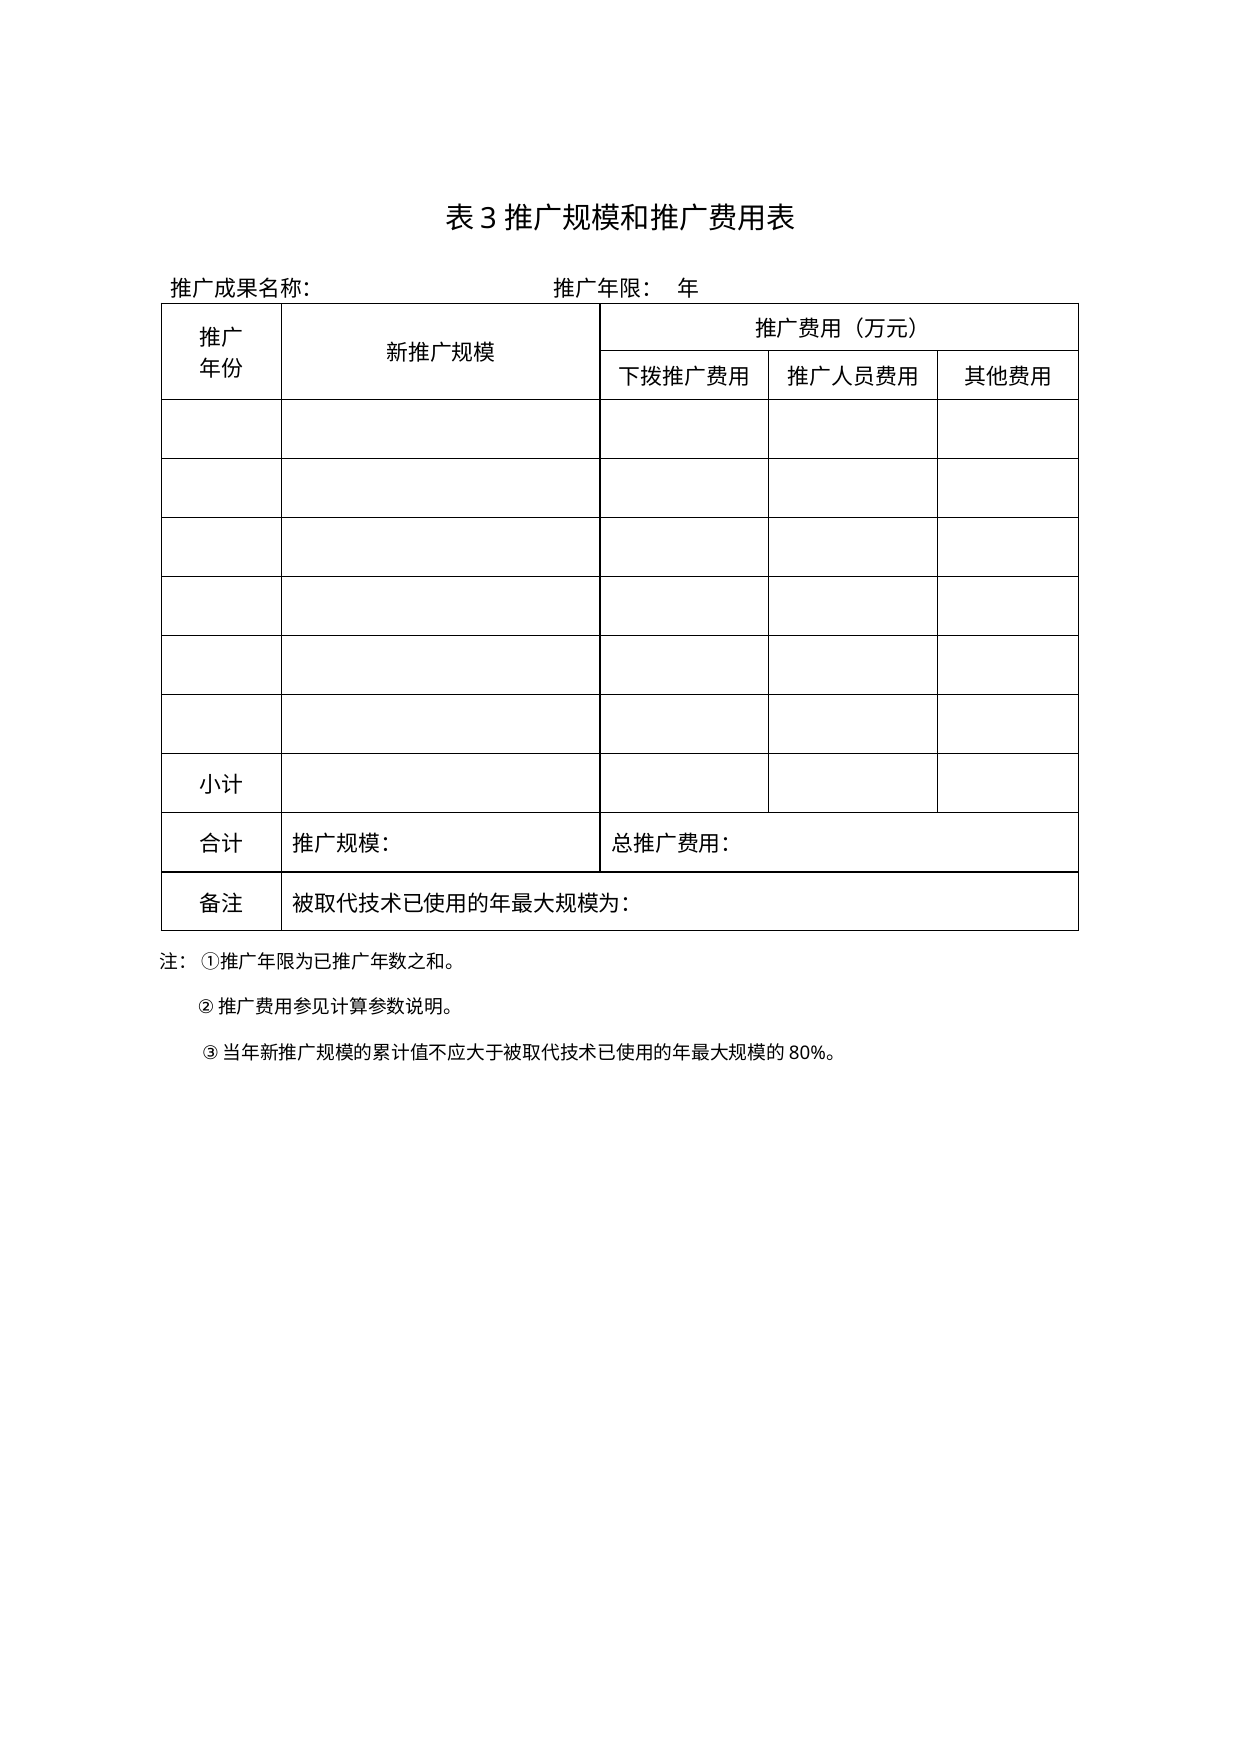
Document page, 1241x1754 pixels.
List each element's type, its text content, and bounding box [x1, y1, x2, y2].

table_cell [601, 400, 768, 458]
table_cell [162, 518, 281, 576]
table_header 新推广规模 [282, 304, 599, 399]
table_cell [601, 754, 768, 812]
text ③当年新推广规模的累计值不应大于被取代技术已使用的年最大规模的80%。 [159, 1023, 1081, 1069]
table_cell [769, 459, 937, 517]
table_cell [162, 400, 281, 458]
table_cell [601, 518, 768, 576]
table_cell 备注 [162, 873, 281, 930]
text 表3 推广规模和推广费用表 [159, 195, 1081, 237]
table_cell [769, 695, 937, 753]
table_cell [938, 695, 1078, 753]
table_cell 下拨推广费用 [601, 351, 768, 399]
table_cell [282, 400, 599, 458]
table_cell [938, 518, 1078, 576]
table_cell [938, 577, 1078, 635]
table_cell [769, 754, 937, 812]
table_cell [601, 577, 768, 635]
table_header 推广 年份 [162, 304, 281, 399]
table_cell [601, 636, 768, 694]
text 推广成果名称： 推广年限： 年 [159, 271, 1081, 303]
table_cell [769, 518, 937, 576]
table_cell [601, 459, 768, 517]
table_cell [162, 695, 281, 753]
table_cell 合计 [162, 813, 281, 871]
text 注： ①推广年限为已推广年数之和。 [159, 931, 1081, 977]
table_cell [162, 577, 281, 635]
table_cell [282, 577, 599, 635]
table_cell [938, 400, 1078, 458]
table_cell [162, 636, 281, 694]
table_cell [938, 459, 1078, 517]
text ②推广费用参见计算参数说明。 [159, 977, 1081, 1023]
table_cell [938, 754, 1078, 812]
table_cell 推广规模： [282, 813, 599, 871]
table_cell [769, 400, 937, 458]
table_cell [282, 695, 599, 753]
table_cell [282, 636, 599, 694]
table_cell 推广人员费用 [769, 351, 937, 399]
table_cell [769, 577, 937, 635]
table_cell [938, 636, 1078, 694]
table_header 推广费用（万元） [601, 304, 1078, 350]
table_cell 总推广费用： [601, 813, 1078, 871]
table_cell [282, 459, 599, 517]
table_cell [769, 636, 937, 694]
table_cell 其他费用 [938, 351, 1078, 399]
table_cell [282, 518, 599, 576]
table_cell 小计 [162, 754, 281, 812]
table_cell 被取代技术已使用的年最大规模为： [282, 873, 1078, 930]
table_cell [162, 459, 281, 517]
table_cell [282, 754, 599, 812]
table_cell [601, 695, 768, 753]
